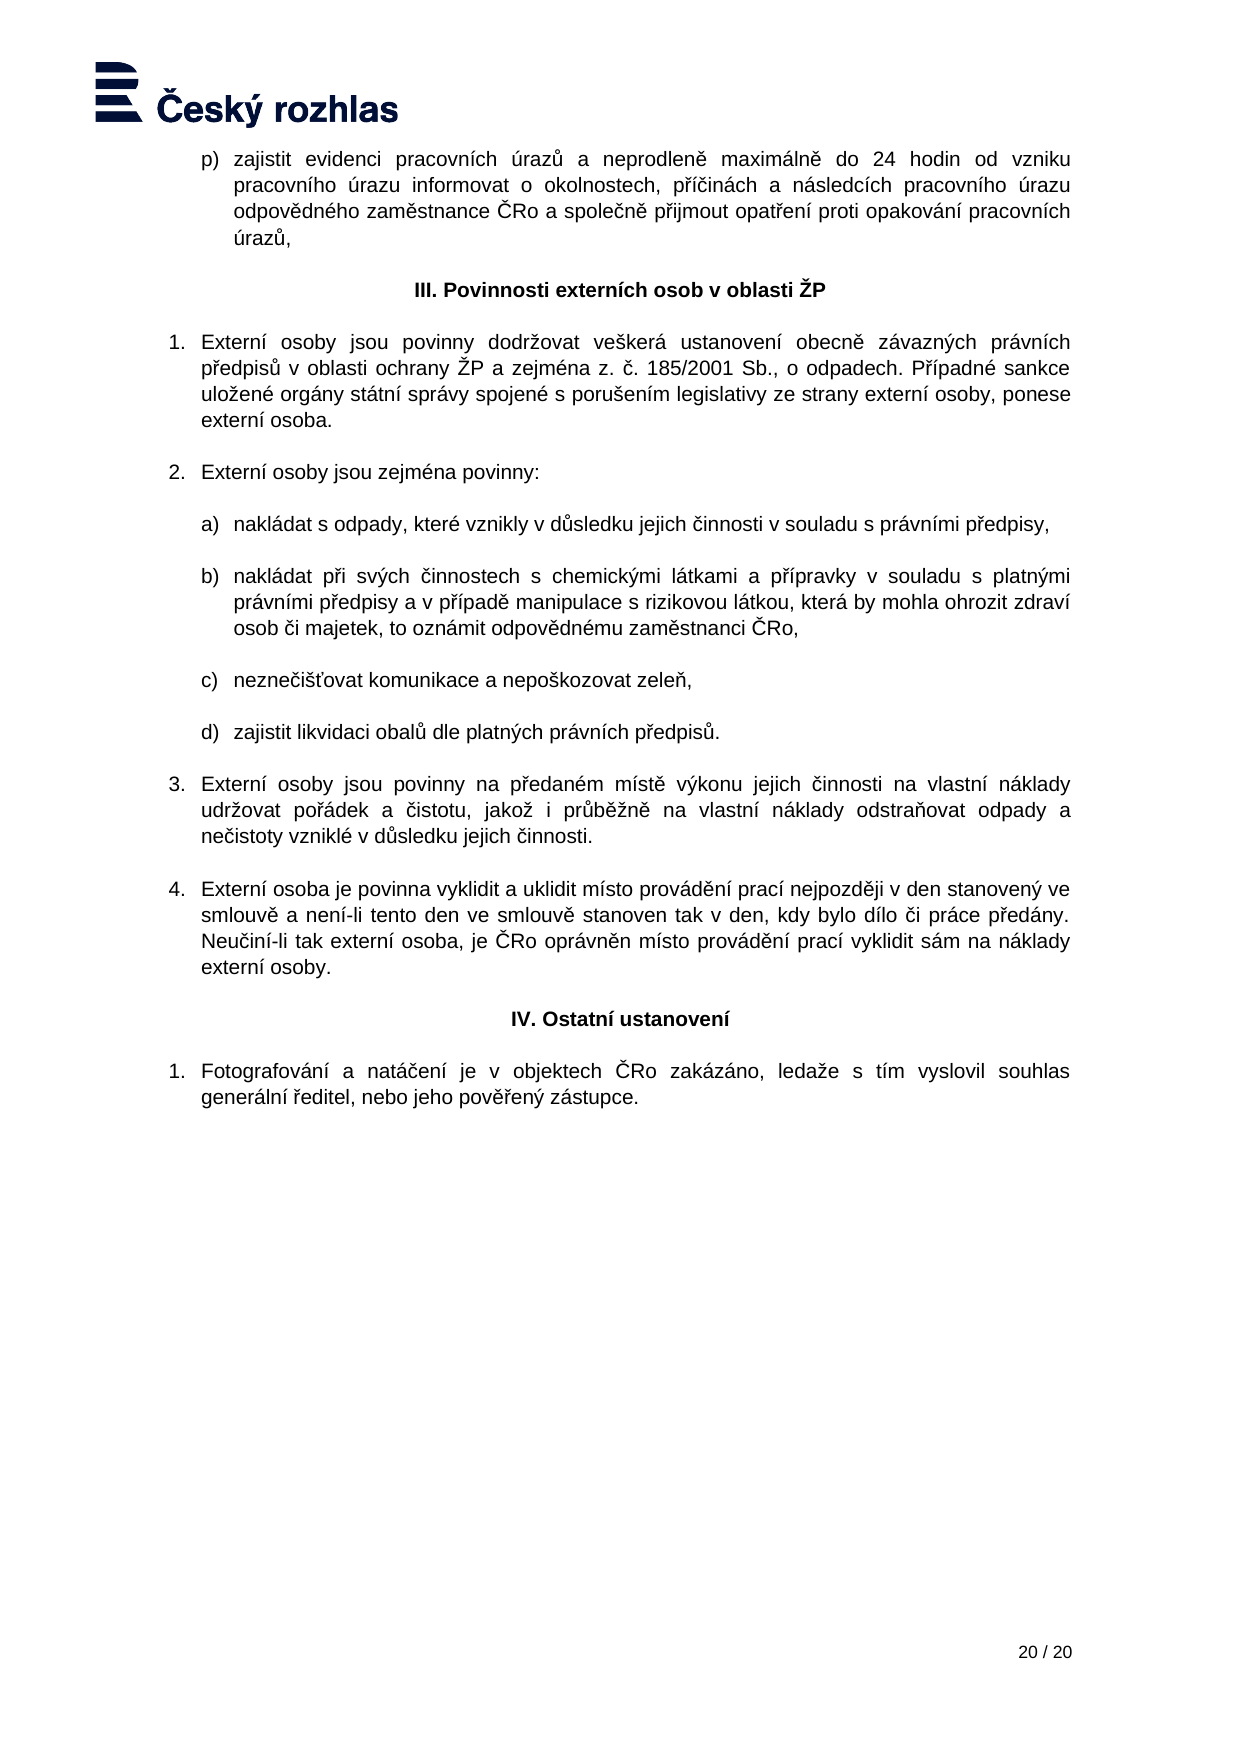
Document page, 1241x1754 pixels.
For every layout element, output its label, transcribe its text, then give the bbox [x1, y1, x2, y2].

list Externí osoby jsou povinny na předaném místě výkonu jejich činnosti na vlastní náklady udržovat pořádek a čistotu, jakož i průběžně na vlastní náklady odstraňovat odpady a nečistoty vzniklé v důsledku jejich činnosti. [168, 771, 1072, 849]
list nakládat při svých činnostech s chemickými látkami a přípravky v souladu s platnými právními předpisy a v případě manipulace s rizikovou látkou, která by mohla ohrozit zdraví osob či majetek, to oznámit odpovědnému zaměstnanci ČRo, [201, 563, 1072, 641]
list Externí osoby jsou povinny dodržovat veškerá ustanovení obecně závazných právních předpisů v oblasti ochrany ŽP a zejména z. č. 185/2001 Sb., o odpadech. Případné sankce uložené orgány státní správy spojené s porušením legislativy ze strany externí osoby, ponese externí osoba. [168, 328, 1072, 432]
picture [95, 62, 398, 128]
subtitle Povinnosti externích osob v oblasti ŽP [168, 276, 1072, 302]
list nakládat s odpady, které vznikly v důsledku jejich činnosti v souladu s právními předpisy, [201, 511, 1072, 537]
list zajistit likvidaci obalů dle platných právních předpisů. [201, 719, 1072, 745]
list Externí osoba je povinna vyklidit a uklidit místo provádění prací nejpozději v den stanovený ve smlouvě a není-li tento den ve smlouvě stanoven tak v den, kdy bylo dílo či práce předány. Neučiní-li tak externí osoba, je ČRo oprávněn místo provádění prací vyklidit sám na náklady externí osoby. [168, 875, 1072, 979]
list Fotografování a natáčení je v objektech ČRo zakázáno, ledaže s tím vyslovil souhlas generální ředitel, nebo jeho pověřený zástupce. [168, 1057, 1072, 1109]
list neznečišťovat komunikace a nepoškozovat zeleň, [201, 667, 1072, 693]
list zajistit evidenci pracovních úrazů a neprodleně maximálně do 24 hodin od vzniku pracovního úrazu informovat o okolnostech, příčinách a následcích pracovního úrazu odpovědného zaměstnance ČRo a společně přijmout opatření proti opakování pracovních úrazů, [201, 146, 1072, 250]
list Externí osoby jsou zejména povinny: [168, 458, 1072, 484]
subtitle Ostatní ustanovení [168, 1005, 1072, 1031]
